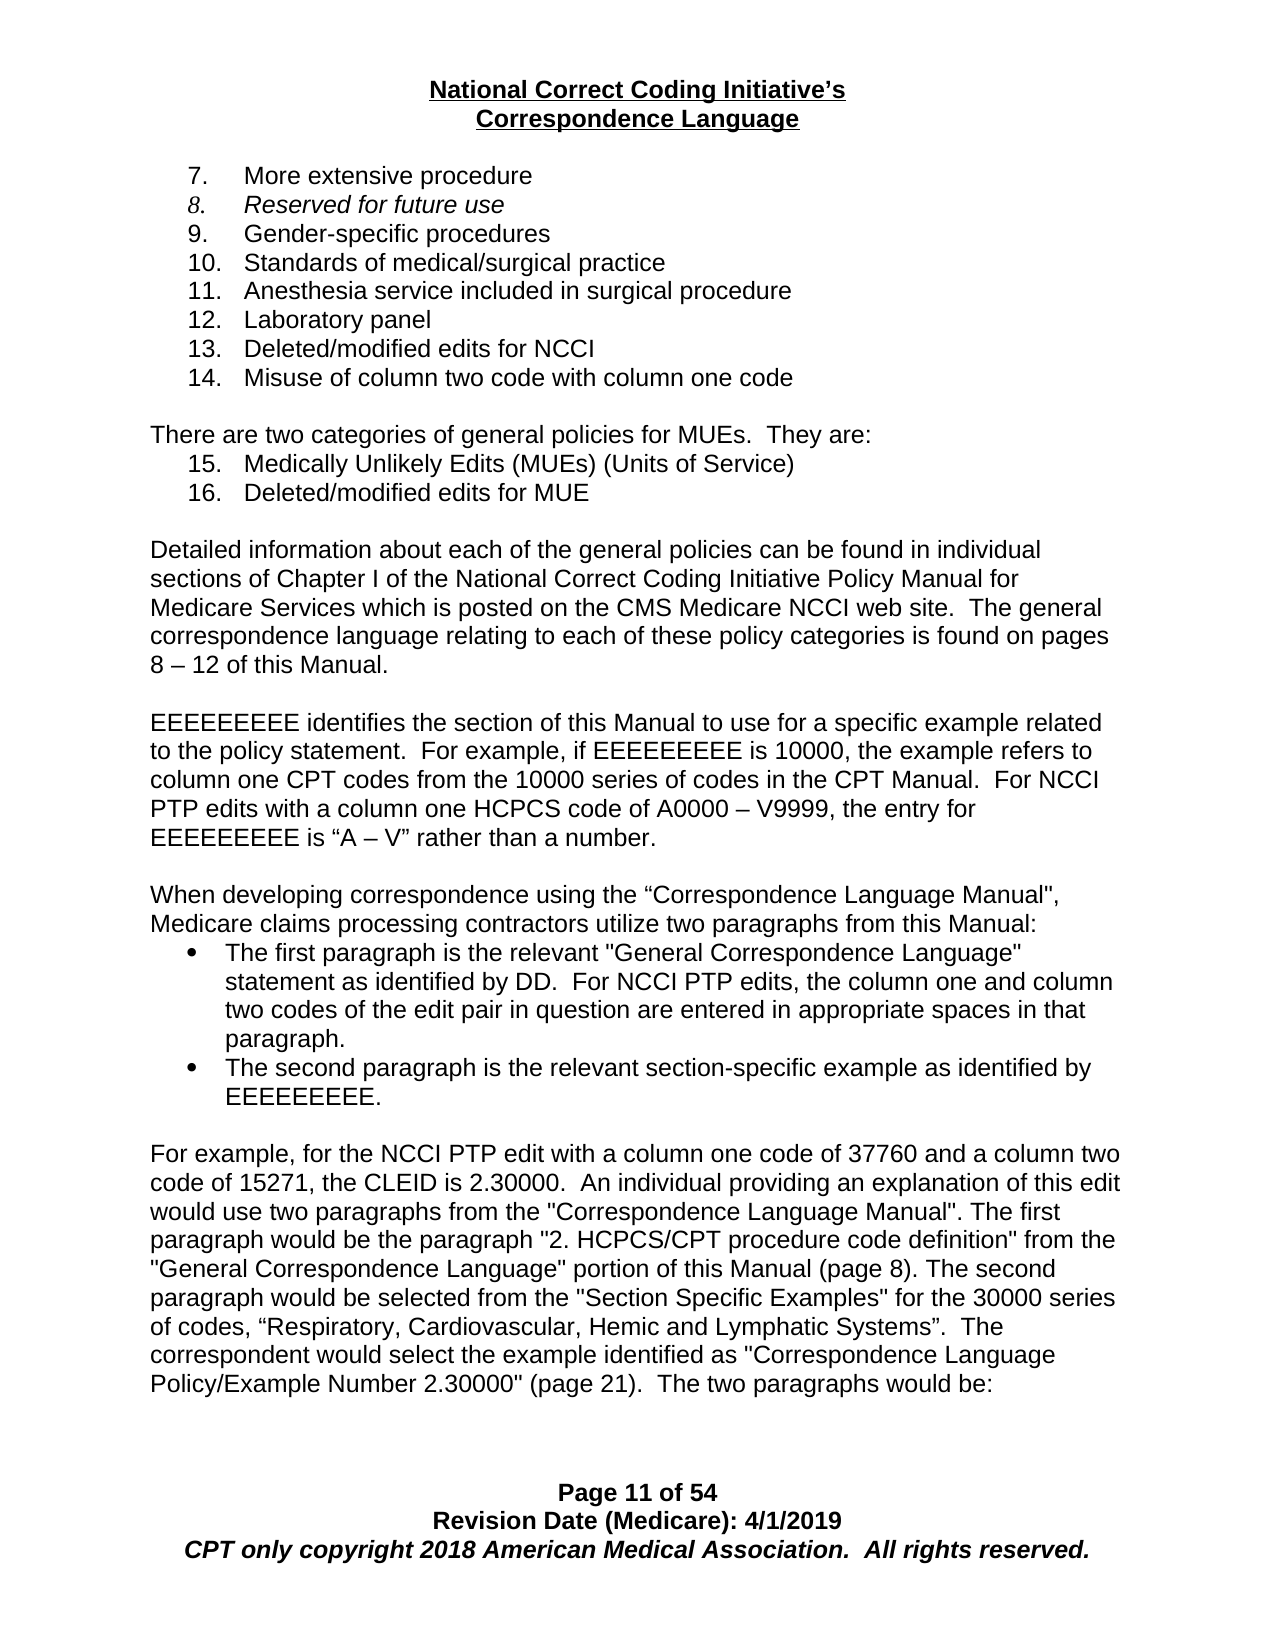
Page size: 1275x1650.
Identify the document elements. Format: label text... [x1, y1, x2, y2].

text For example, for the NCCI PTP edit with a column one code of 37760 and a column two code of 15271, the CLEID is 2.30000. An individual providing an explanation of this edit would use two paragraphs from the "Correspondence Language Manual". The first paragraph would be the paragraph "2. HCPCS/CPT procedure code definition" from the "General Correspondence Language" portion of this Manual (page 8). The second paragraph would be selected from the "Section Specific Examples" for the 30000 series of codes, “Respiratory, Cardiovascular, Hemic and Lymphatic Systems”. The correspondent would select the example identified as "Correspondence Language Policy/Example Number 2.30000" (page 21). The two paragraphs would be: [150, 1139, 1125, 1398]
text EEEEEEEEE identifies the section of this Manual to use for a specific example related to the policy statement. For example, if EEEEEEEEE is 10000, the example refers to column one CPT codes from the 10000 series of codes in the CPT Manual. For NCCI PTP edits with a column one HCPCS code of A0000 – V9999, the entry for EEEEEEEEE is “A – V” rather than a number. [150, 708, 1125, 851]
list The first paragraph is the relevant "General Correspondence Language" statement as identified by DD. For NCCI PTP edits, the column one and column two codes of the edit pair in question are entered in appropriate spaces in that paragraph. [187, 938, 1125, 1053]
list Deleted/modified edits for MUE [187, 478, 1125, 506]
list Standards of medical/surgical practice [187, 248, 1125, 276]
list Reserved for future use [187, 190, 1125, 219]
list The second paragraph is the relevant section-specific example as identified by EEEEEEEEE. [187, 1053, 1125, 1110]
list Deleted/modified edits for NCCI [187, 334, 1125, 363]
list Laboratory panel [187, 305, 1125, 334]
text There are two categories of general policies for MUEs. They are: [150, 420, 1125, 449]
list Gender-specific procedures [187, 219, 1125, 248]
list Misuse of column two code with column one code [187, 363, 1125, 391]
list Anesthesia service included in surgical procedure [187, 276, 1125, 305]
list Medically Unlikely Edits (MUEs) (Units of Service) [187, 449, 1125, 478]
list More extensive procedure [187, 161, 1125, 190]
text When developing correspondence using the “Correspondence Language Manual", Medicare claims processing contractors utilize two paragraphs from this Manual: [150, 880, 1125, 938]
text Detailed information about each of the general policies can be found in individual sections of Chapter I of the National Correct Coding Initiative Policy Manual for Medicare Services which is posted on the CMS Medicare NCCI web site. The general correspondence language relating to each of these policy categories is found on pages 8 – 12 of this Manual. [150, 535, 1125, 679]
